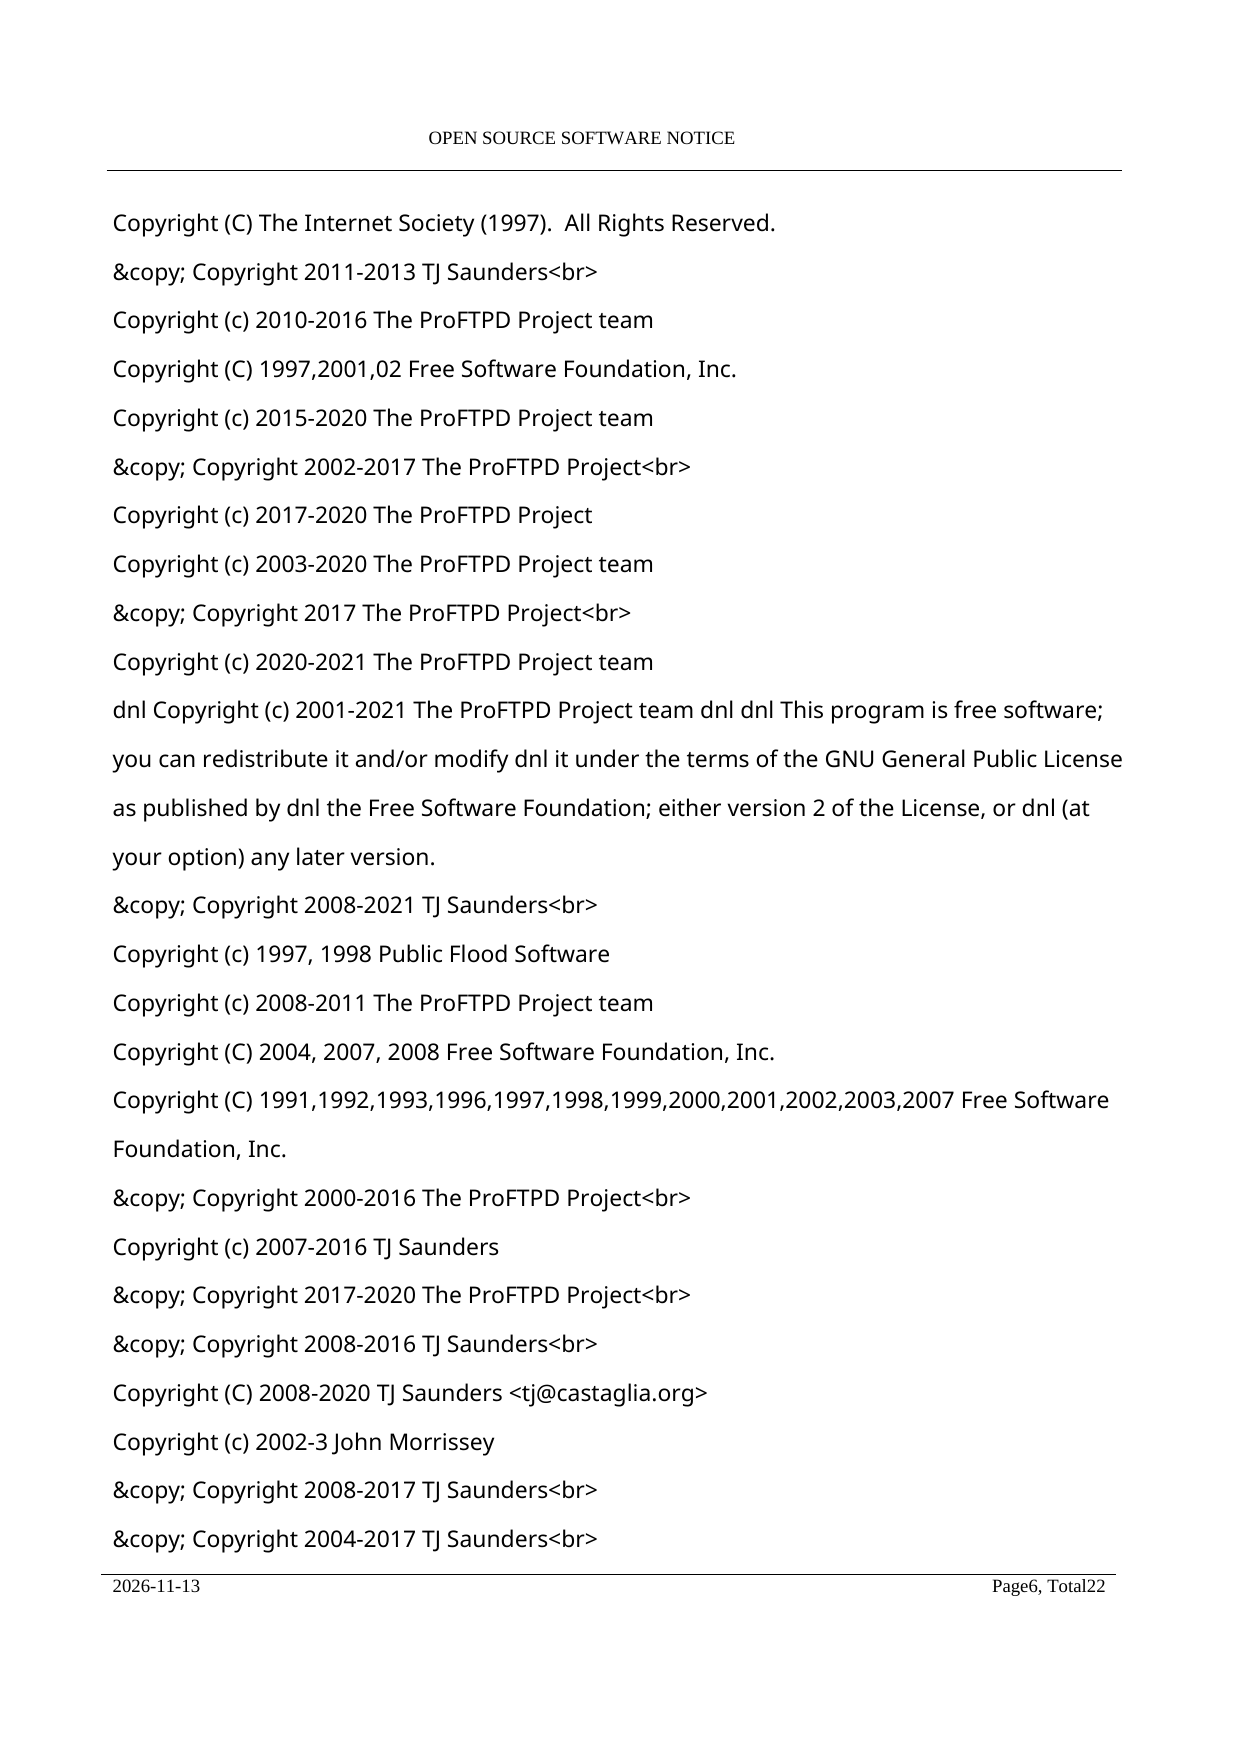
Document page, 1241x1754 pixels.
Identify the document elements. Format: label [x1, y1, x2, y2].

text [112, 206, 1128, 1555]
